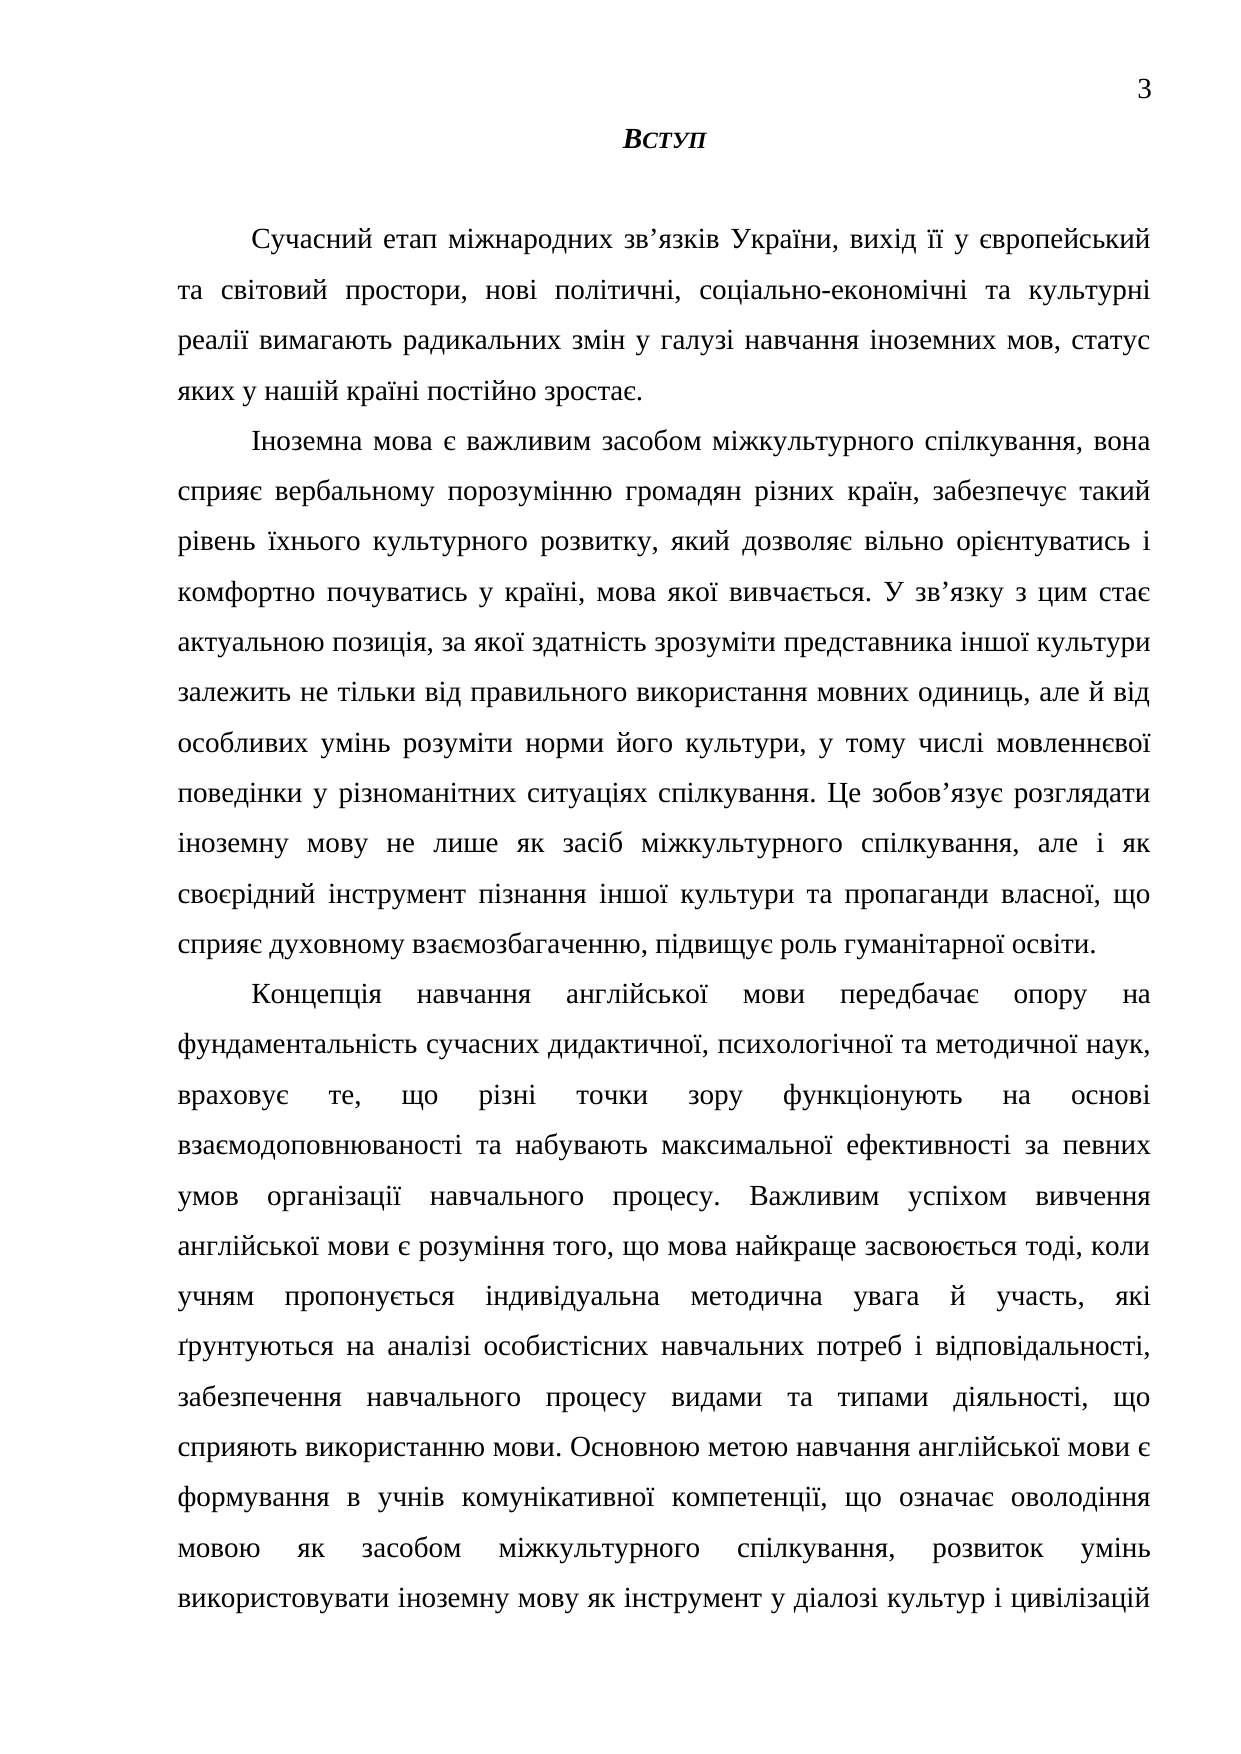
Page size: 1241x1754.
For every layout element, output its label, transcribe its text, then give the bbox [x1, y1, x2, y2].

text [177, 976, 1152, 1614]
text Сучасний етап міжнародних зв’язків України, вихід її у європейський та світовий простори, нові політичні, соціально-економічні та культурні реалії вимагають радикальних змін у галузі навчання іноземних мов, статус яких у нашій країні постійно зростає. [177, 222, 1152, 406]
text Іноземна мова є важливим засобом міжкультурного спілкування, вона сприяє вербальному порозумінню громадян різних країн, забезпечує такий рівень їхнього культурного розвитку, який дозволяє вільно орієнтуватись і комфортно почуватись у країні, мова якої вивчається. У зв’язку з цим стає актуальною позиція, за якої здатність зрозуміти представника іншої культури залежить не тільки від правильного використання мовних одиниць, але й від особливих умінь розуміти норми його культури, у тому числі мовленнєвої поведінки у різноманітних ситуаціях спілкування. Це зобов’язує розглядати іноземну мову не лише як засіб міжкультурного спілкування, але і як своєрідний інструмент пізнання іншої культури та пропаганди власної, що сприяє духовному взаємозбагаченню, підвищує роль гуманітарної освіти. [177, 423, 1152, 959]
subtitle Вступ [177, 121, 1152, 154]
